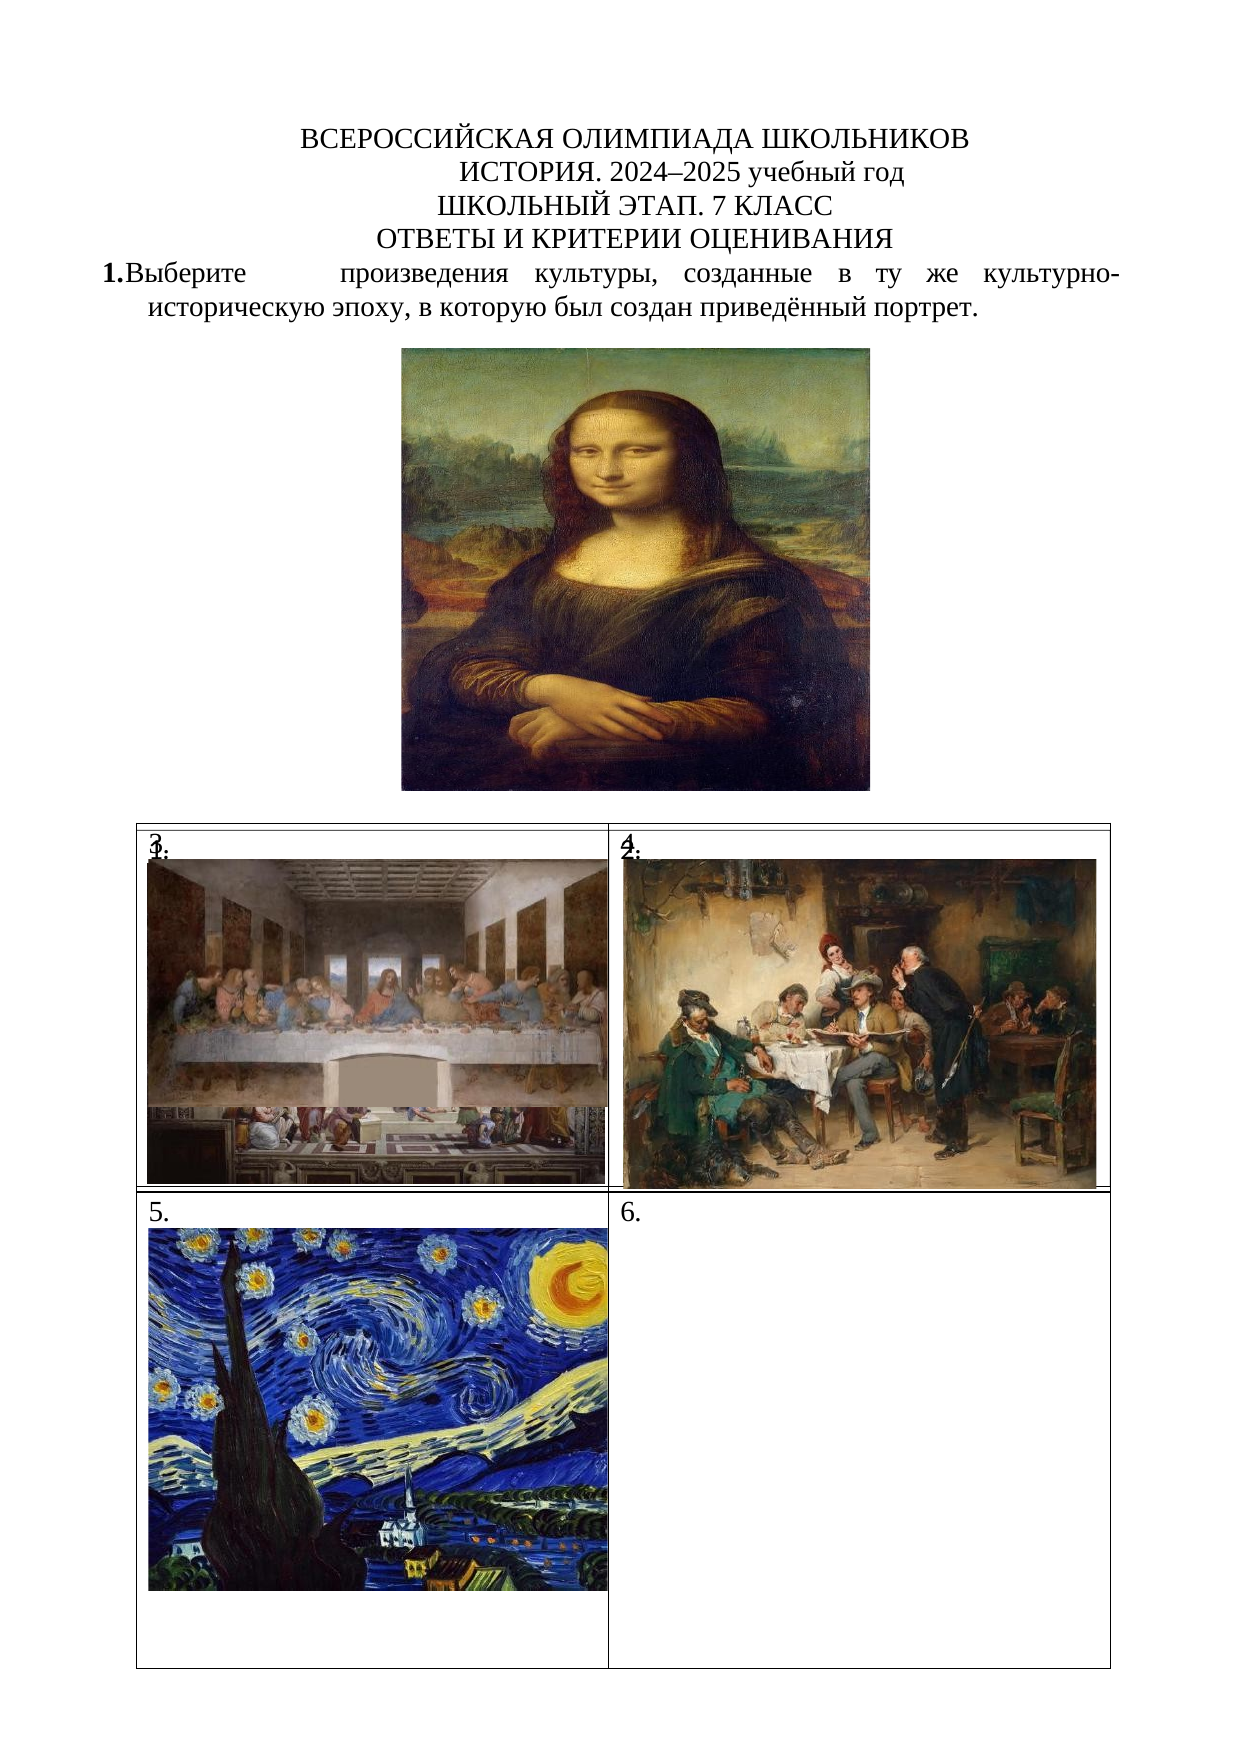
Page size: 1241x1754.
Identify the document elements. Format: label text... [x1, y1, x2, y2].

table_cell 5. [137, 1193, 608, 1667]
text ВСЕРОССИЙСКАЯ ОЛИМПИАДА ШКОЛЬНИКОВ ИСТОРИЯ. 2024–2025 учебный год [300, 121, 1107, 188]
picture [401, 348, 871, 791]
text ШКОЛЬНЫЙ ЭТАП. 7 КЛАСС ОТВЕТЫ И КРИТЕРИИ ОЦЕНИВАНИЯ [376, 188, 950, 255]
picture [148, 859, 608, 1107]
picture [148, 1228, 608, 1591]
table_header 3. [137, 824, 608, 1191]
list Выберите произведения культуры, созданные в ту же культурно- историческую эпоху, в которую был создан приведённый портрет. [102, 255, 1123, 322]
table_header 4. [609, 824, 1110, 1191]
picture [623, 859, 1097, 1189]
table_cell 6. [609, 1193, 1110, 1667]
